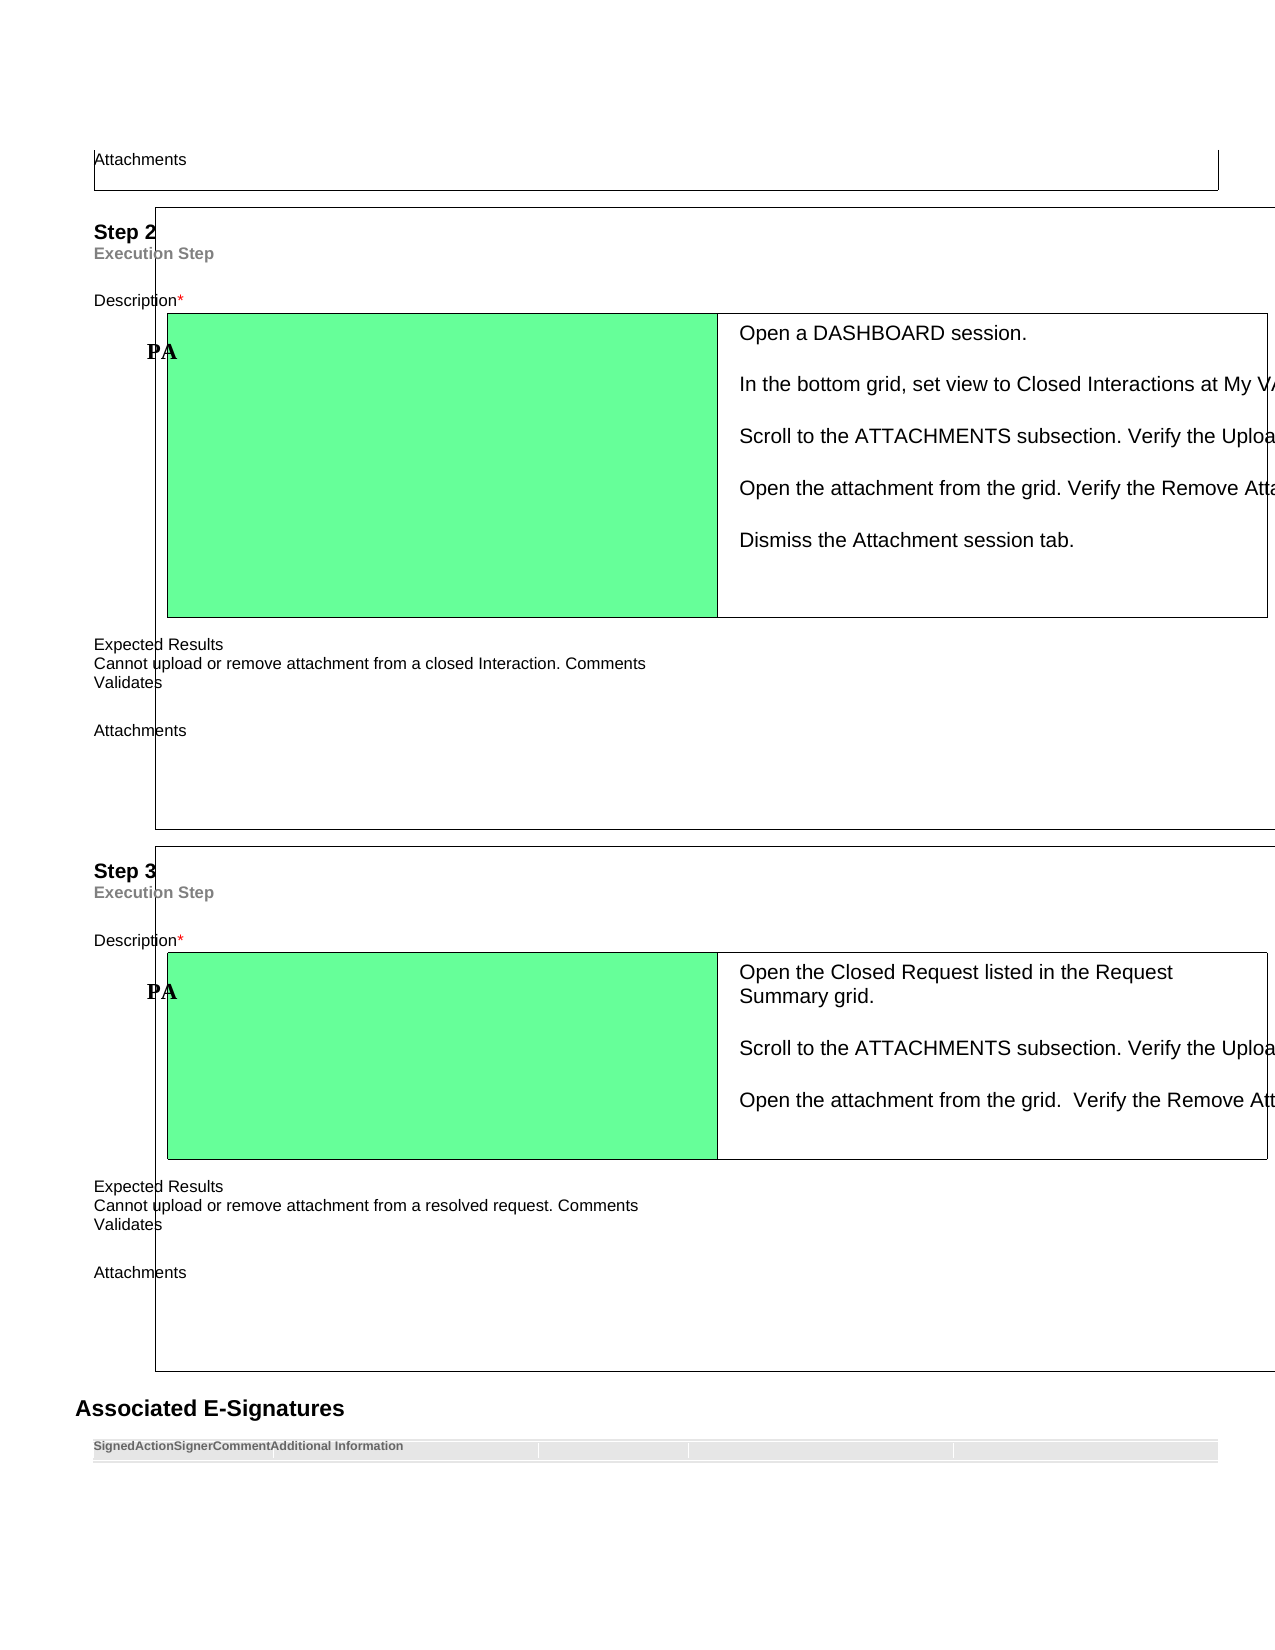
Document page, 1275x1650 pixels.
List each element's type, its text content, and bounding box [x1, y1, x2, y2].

text Associated E-Signatures [75, 1394, 1212, 1421]
